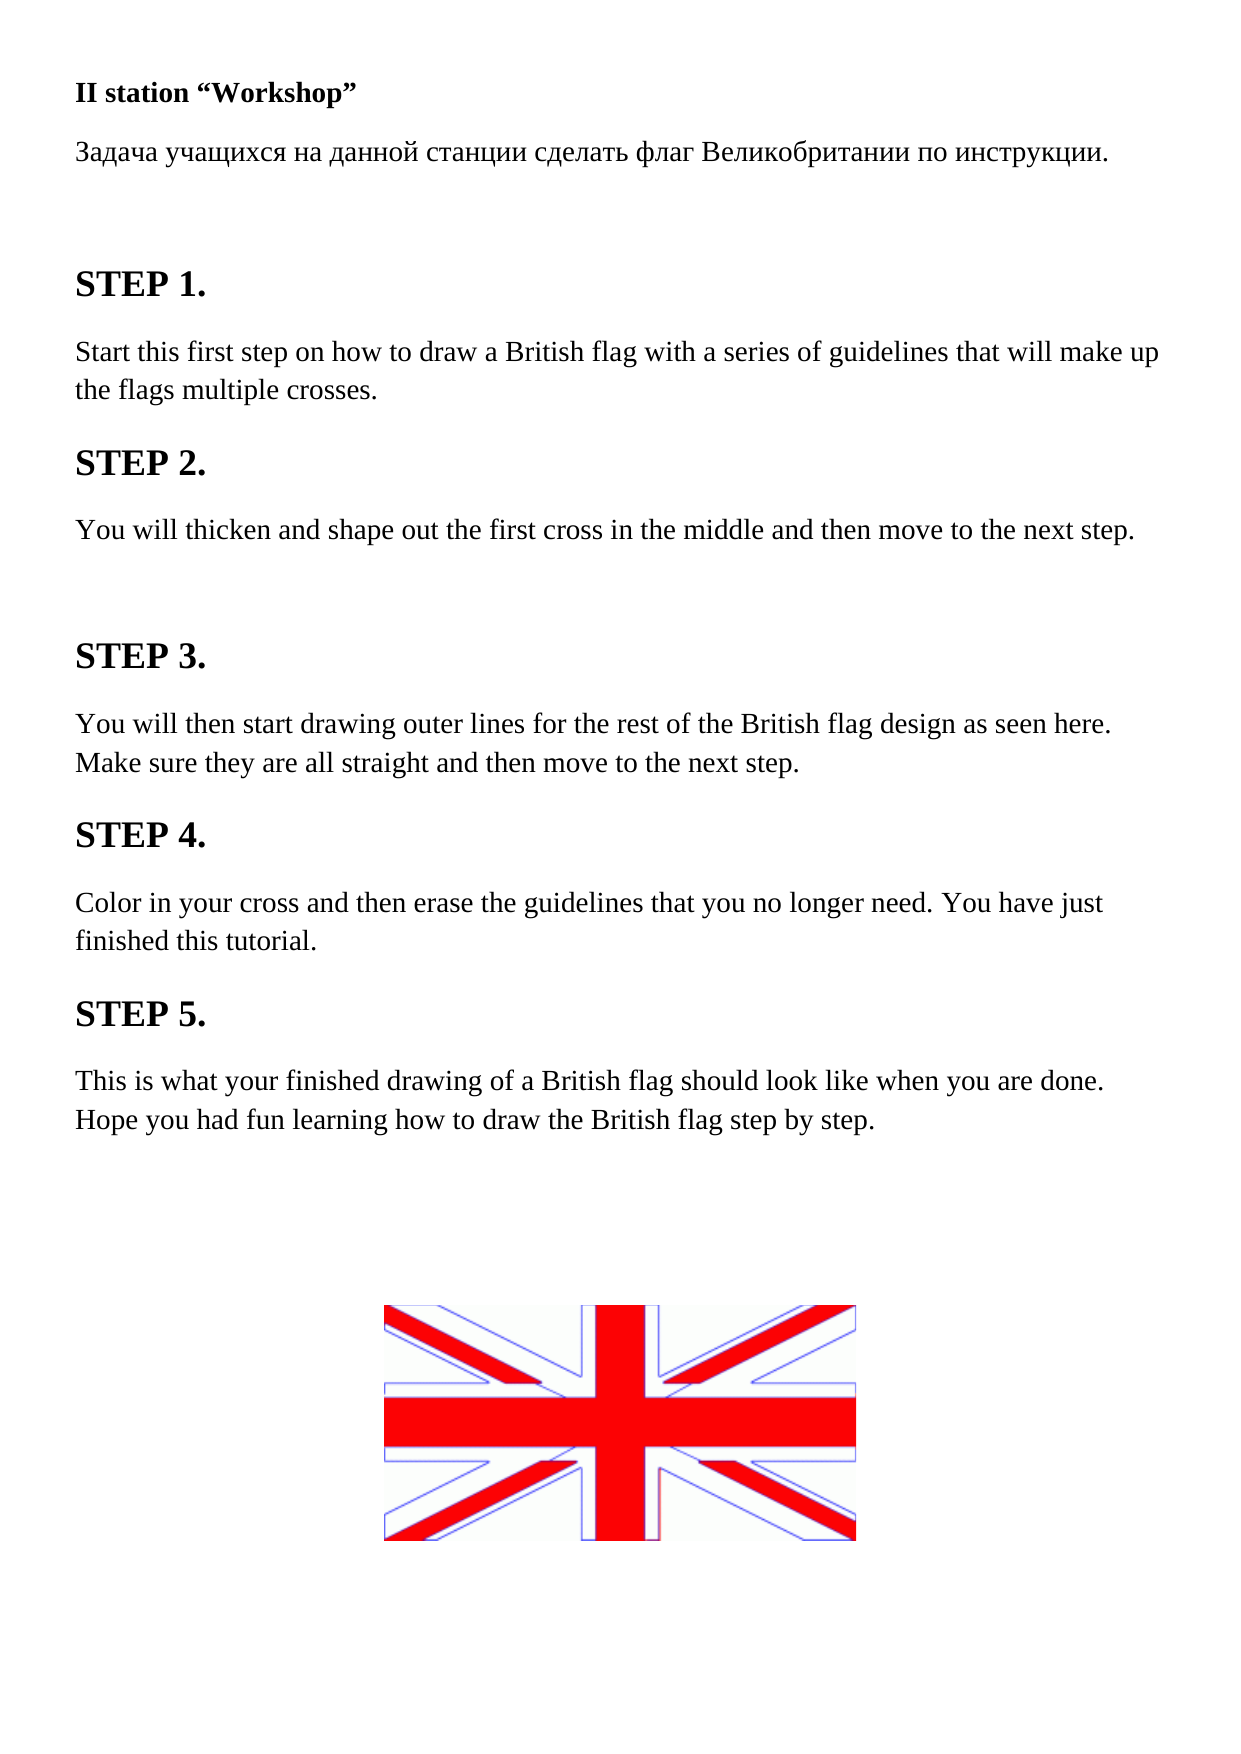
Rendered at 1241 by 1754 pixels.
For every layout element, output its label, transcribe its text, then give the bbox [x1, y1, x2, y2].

picture [384, 1305, 857, 1541]
text STEP 4. [75, 812, 1165, 856]
text II station “Workshop” [75, 75, 1165, 108]
text You will then start drawing outer lines for the rest of the British flag design as seen here. Make sure they are all straight and then move to the next step. [75, 706, 1165, 778]
text You will thicken and shape out the first cross in the middle and then move to the next step. [75, 512, 1165, 546]
text Задача учащихся на данной станции сделать флаг Великобритании по инструкции. [75, 134, 1165, 168]
text Color in your cross and then erase the guidelines that you no longer need. You have just finished this tutorial. [75, 885, 1165, 957]
text STEP 1. [75, 261, 1165, 304]
text This is what your finished drawing of a British flag should look like when you are done. Hope you had fun learning how to draw the British flag step by step. [75, 1063, 1165, 1135]
text STEP 3. [75, 634, 1165, 677]
text STEP 2. [75, 440, 1165, 483]
text Start this first step on how to draw a British flag with a series of guidelines that will make up the flags multiple crosses. [75, 334, 1165, 406]
text STEP 5. [75, 991, 1165, 1034]
